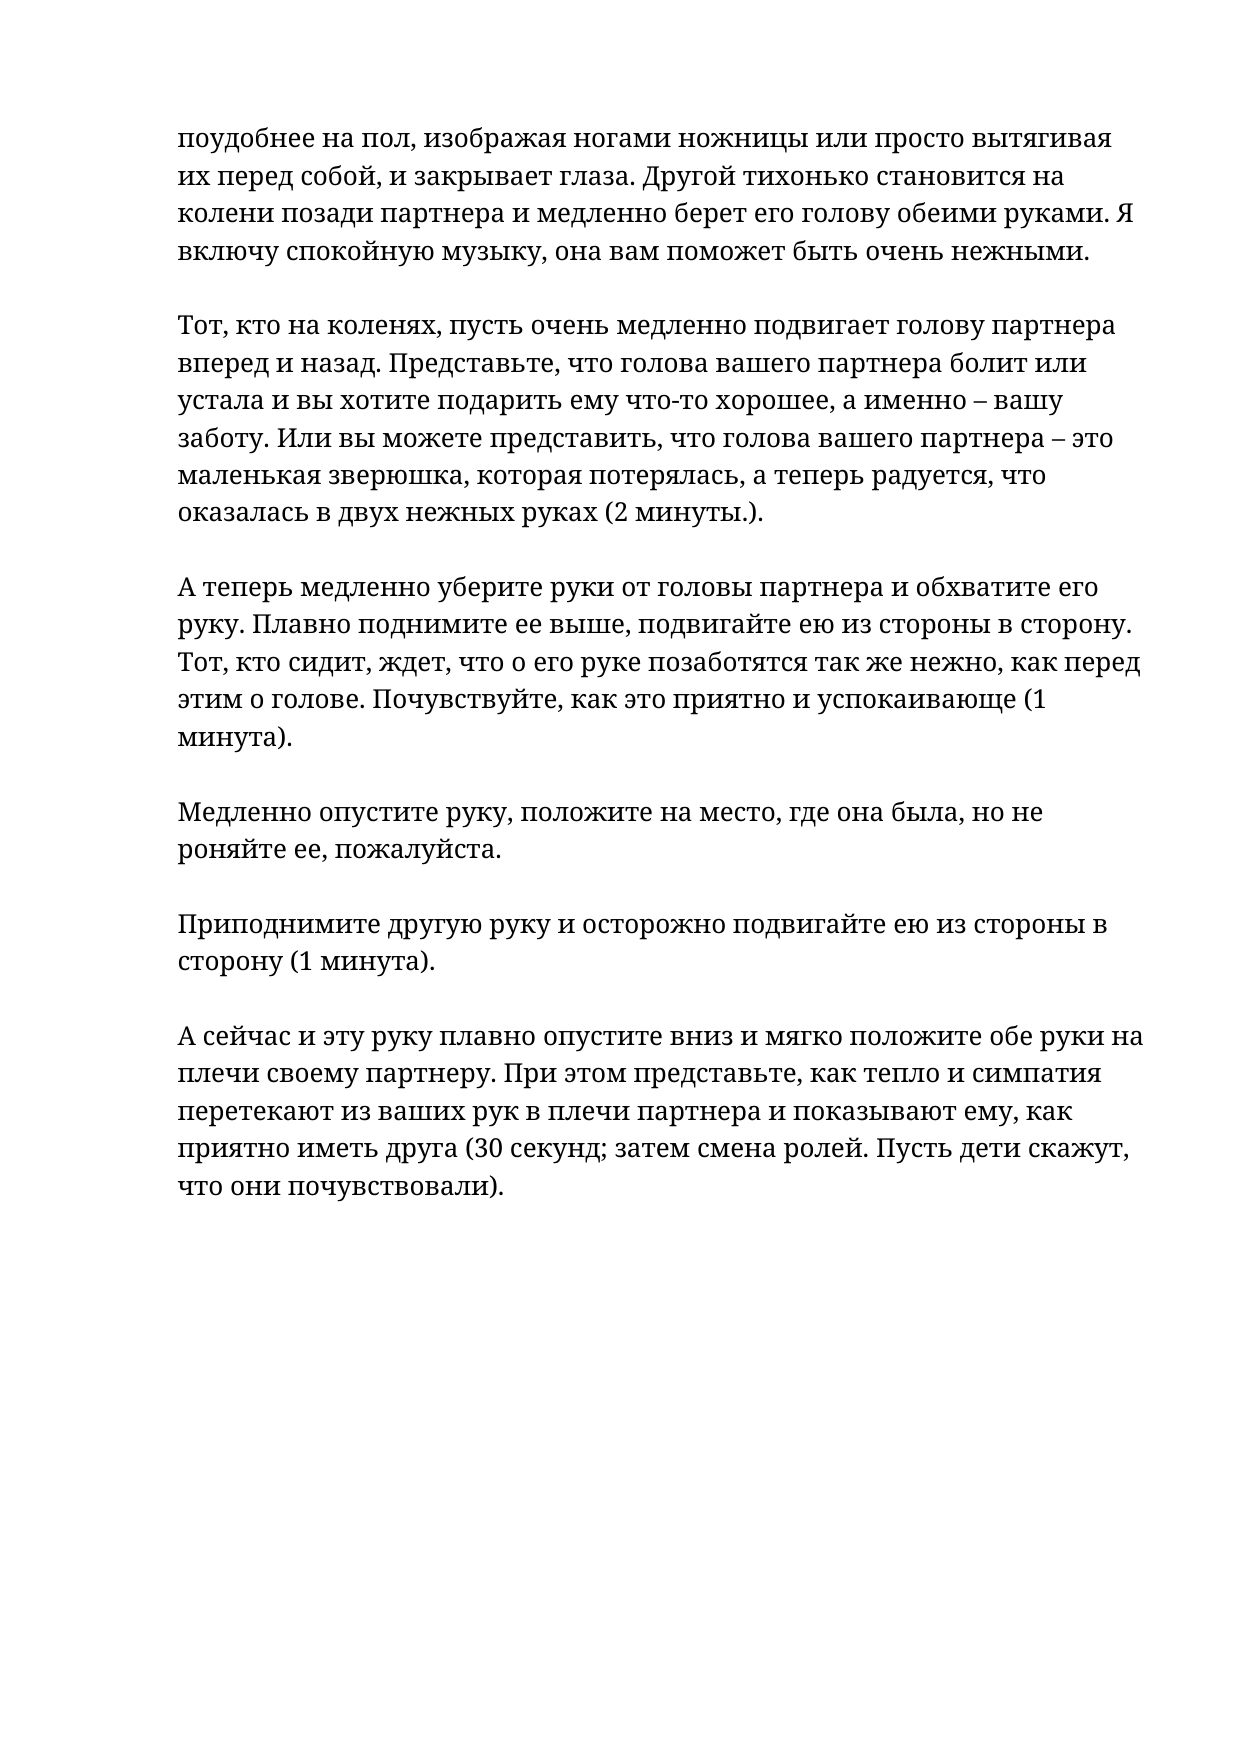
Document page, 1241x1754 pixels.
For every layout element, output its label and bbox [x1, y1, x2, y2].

text [177, 118, 1152, 1277]
